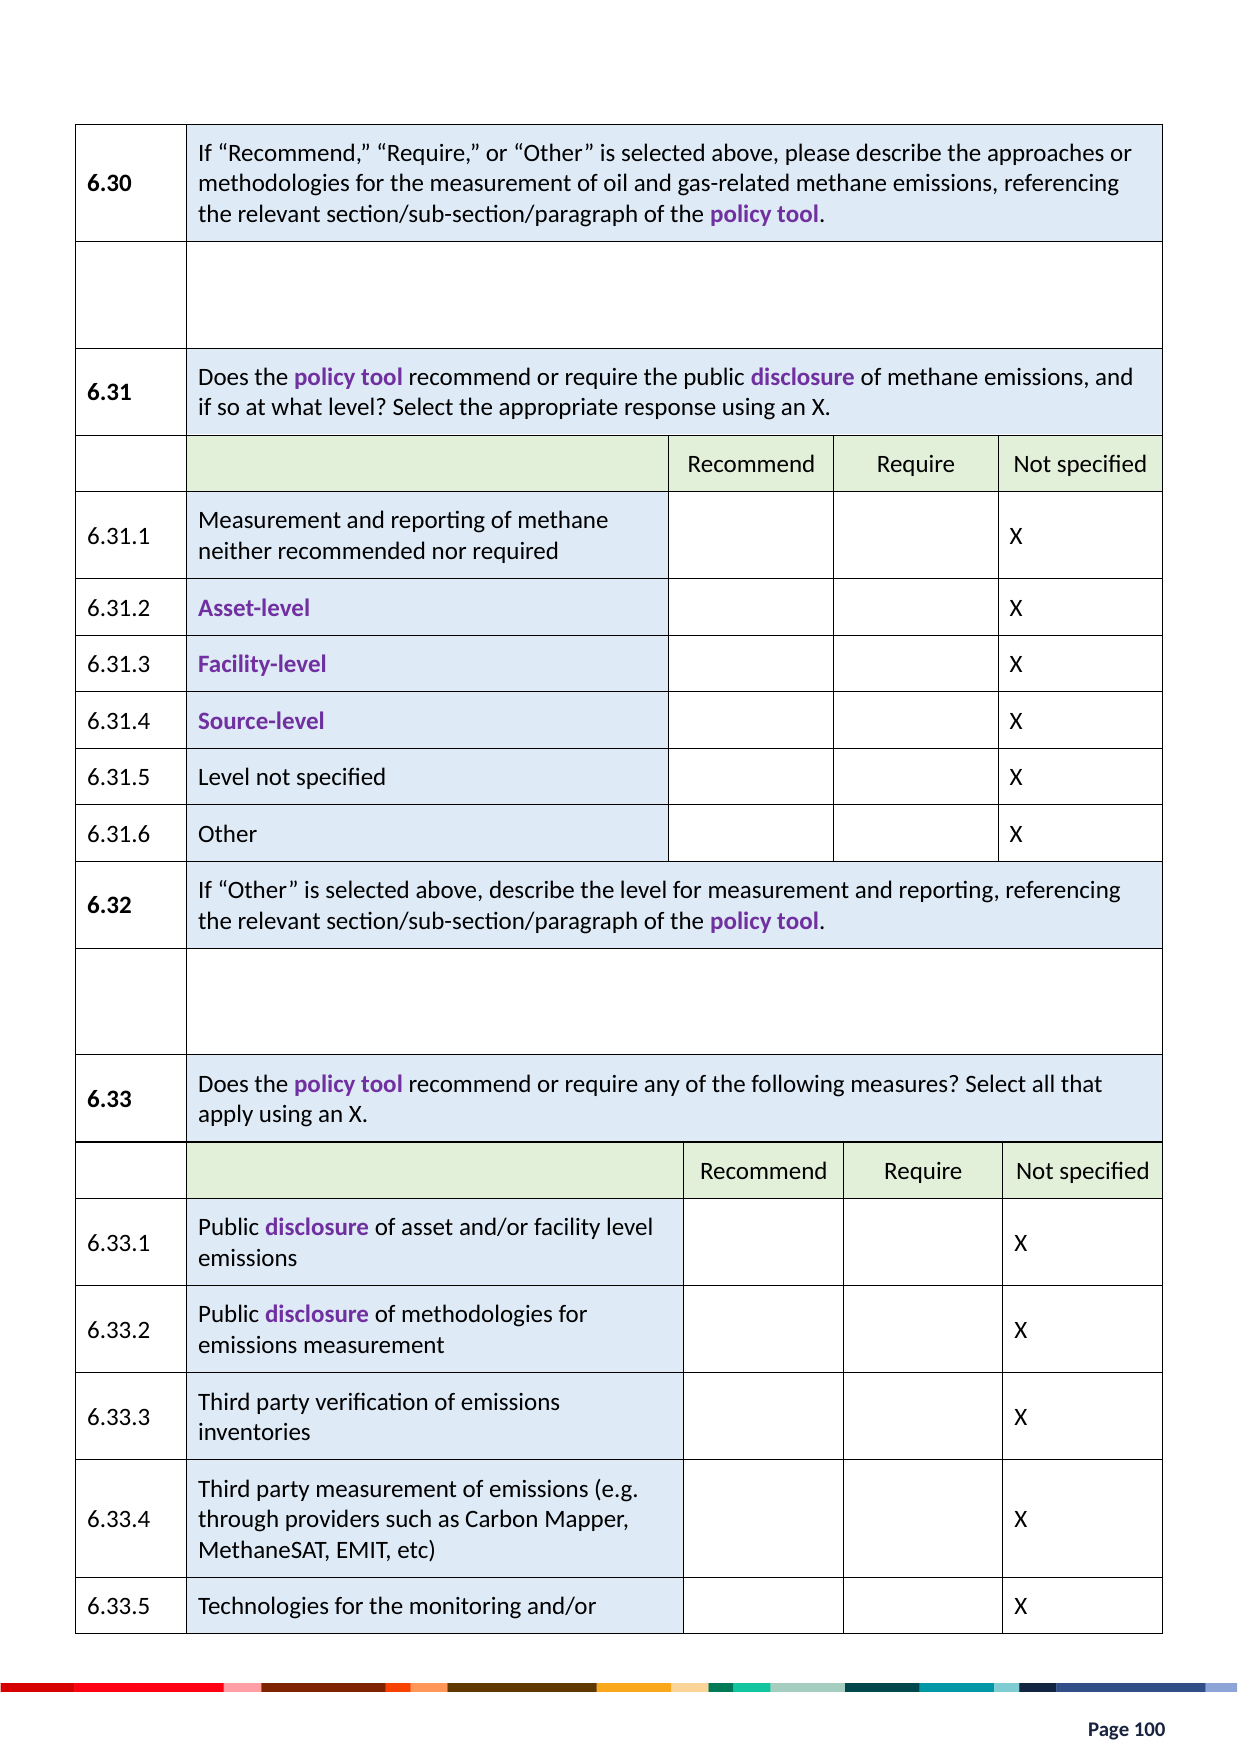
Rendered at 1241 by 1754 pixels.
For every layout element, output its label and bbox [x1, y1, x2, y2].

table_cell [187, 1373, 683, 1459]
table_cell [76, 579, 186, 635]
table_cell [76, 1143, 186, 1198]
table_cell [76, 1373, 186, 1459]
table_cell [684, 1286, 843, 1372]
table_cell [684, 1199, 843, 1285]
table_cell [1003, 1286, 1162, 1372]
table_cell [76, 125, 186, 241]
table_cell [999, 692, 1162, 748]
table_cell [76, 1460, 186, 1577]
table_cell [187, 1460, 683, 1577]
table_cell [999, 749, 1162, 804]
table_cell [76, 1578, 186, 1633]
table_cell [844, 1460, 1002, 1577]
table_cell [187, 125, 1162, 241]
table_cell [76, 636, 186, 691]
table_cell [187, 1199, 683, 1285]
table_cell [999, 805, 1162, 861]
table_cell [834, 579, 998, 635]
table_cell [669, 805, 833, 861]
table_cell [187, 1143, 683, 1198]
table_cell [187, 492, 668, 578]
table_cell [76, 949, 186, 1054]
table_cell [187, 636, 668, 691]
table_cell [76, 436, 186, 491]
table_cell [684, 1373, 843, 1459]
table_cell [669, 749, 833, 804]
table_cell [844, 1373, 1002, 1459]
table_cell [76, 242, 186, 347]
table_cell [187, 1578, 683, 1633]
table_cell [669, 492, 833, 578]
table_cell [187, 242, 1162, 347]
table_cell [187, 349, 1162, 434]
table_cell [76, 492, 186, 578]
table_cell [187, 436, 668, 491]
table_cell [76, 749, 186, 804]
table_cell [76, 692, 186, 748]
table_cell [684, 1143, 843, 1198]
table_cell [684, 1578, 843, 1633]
picture [0, 1683, 1236, 1692]
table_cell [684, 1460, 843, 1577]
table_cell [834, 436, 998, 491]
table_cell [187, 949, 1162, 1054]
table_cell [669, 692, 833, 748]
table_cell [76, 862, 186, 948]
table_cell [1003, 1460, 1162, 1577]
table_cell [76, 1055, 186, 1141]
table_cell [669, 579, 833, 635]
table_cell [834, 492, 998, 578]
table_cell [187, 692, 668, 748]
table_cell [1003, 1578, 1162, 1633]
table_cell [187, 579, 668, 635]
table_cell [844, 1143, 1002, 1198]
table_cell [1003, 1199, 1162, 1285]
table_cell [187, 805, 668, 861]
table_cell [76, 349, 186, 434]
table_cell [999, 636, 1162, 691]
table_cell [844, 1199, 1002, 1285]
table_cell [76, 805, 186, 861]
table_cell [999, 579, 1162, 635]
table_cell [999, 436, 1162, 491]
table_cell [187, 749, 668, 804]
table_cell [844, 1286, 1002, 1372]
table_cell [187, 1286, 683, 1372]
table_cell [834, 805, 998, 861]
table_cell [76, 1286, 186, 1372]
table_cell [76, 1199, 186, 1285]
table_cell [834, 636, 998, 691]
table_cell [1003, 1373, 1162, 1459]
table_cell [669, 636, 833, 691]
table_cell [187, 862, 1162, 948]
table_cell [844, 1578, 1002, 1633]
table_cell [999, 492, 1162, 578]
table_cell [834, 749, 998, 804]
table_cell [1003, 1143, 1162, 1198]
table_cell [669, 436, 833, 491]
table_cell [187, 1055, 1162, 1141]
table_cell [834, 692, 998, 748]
